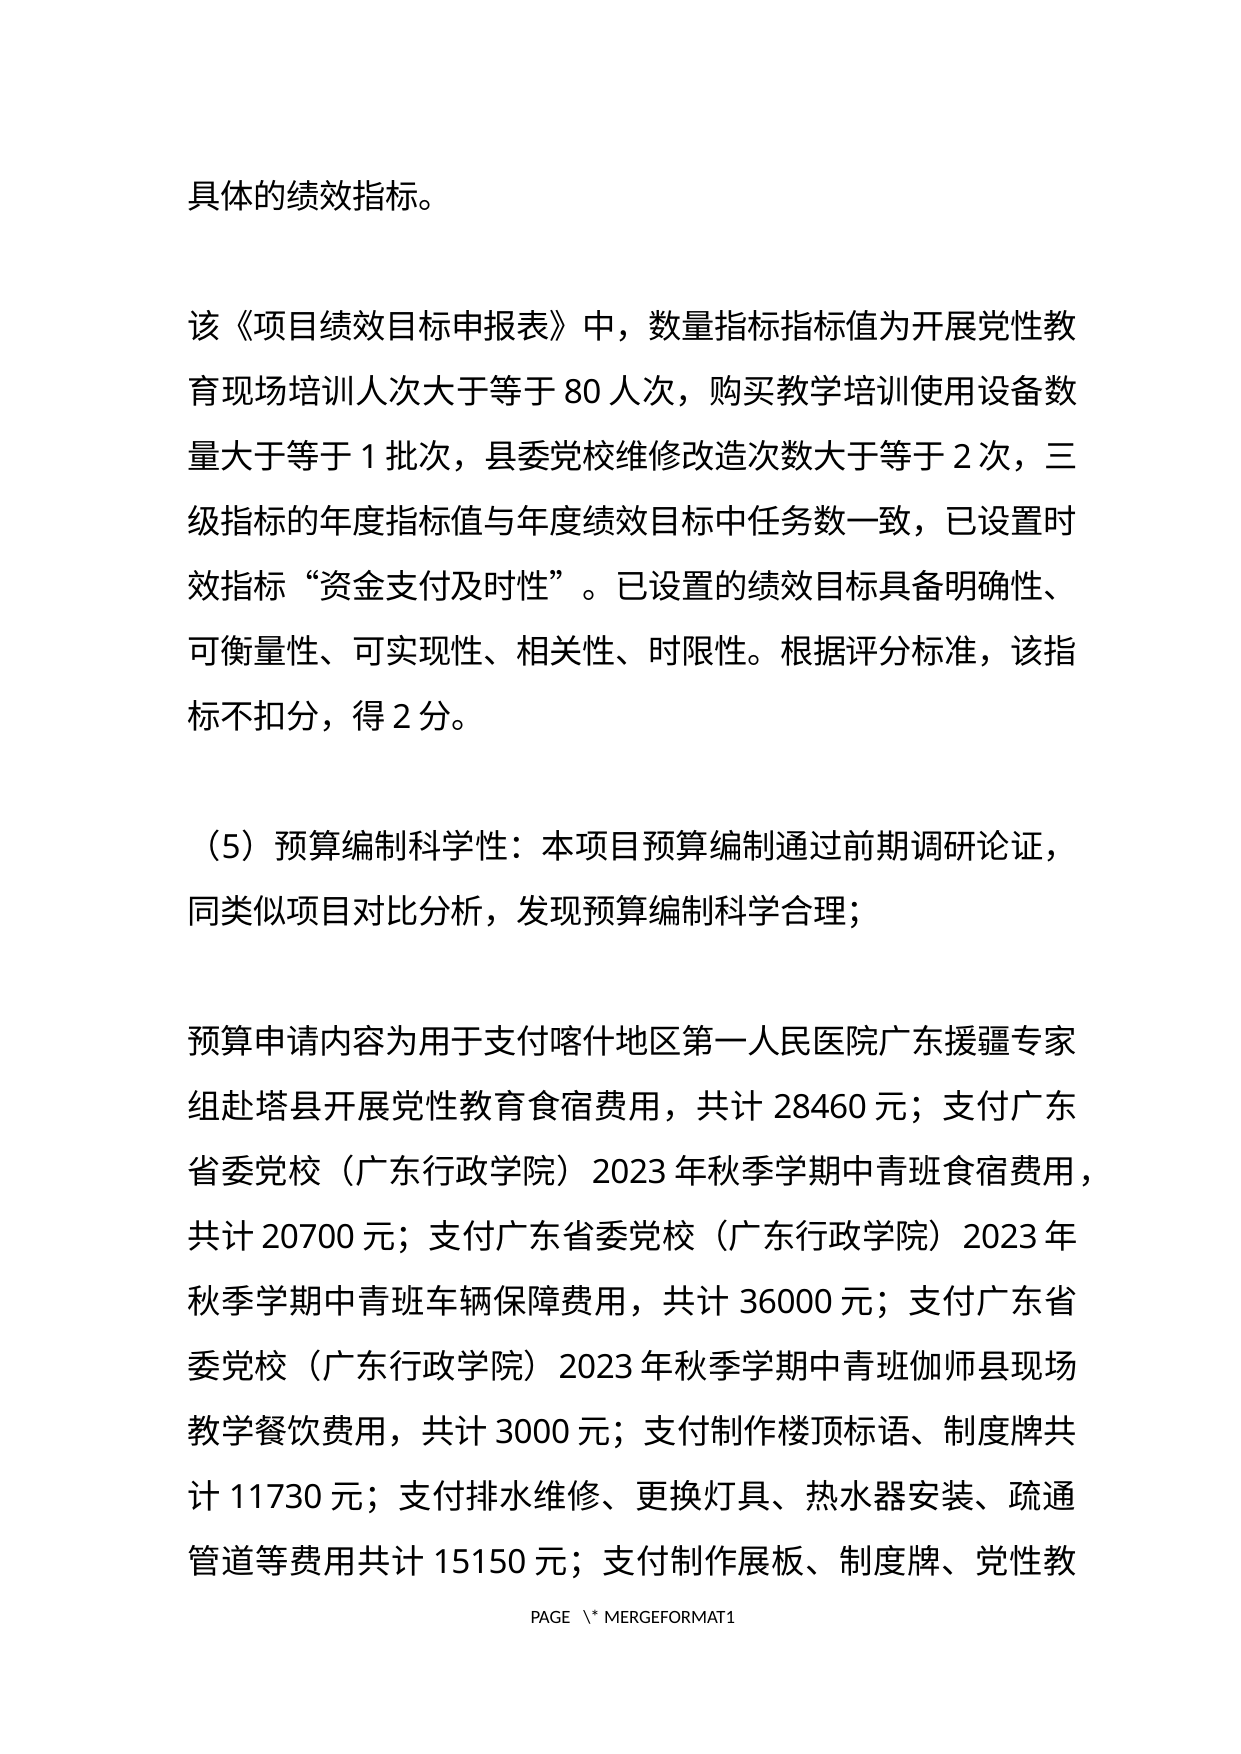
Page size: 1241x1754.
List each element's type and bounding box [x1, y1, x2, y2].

text [187, 162, 1078, 1592]
